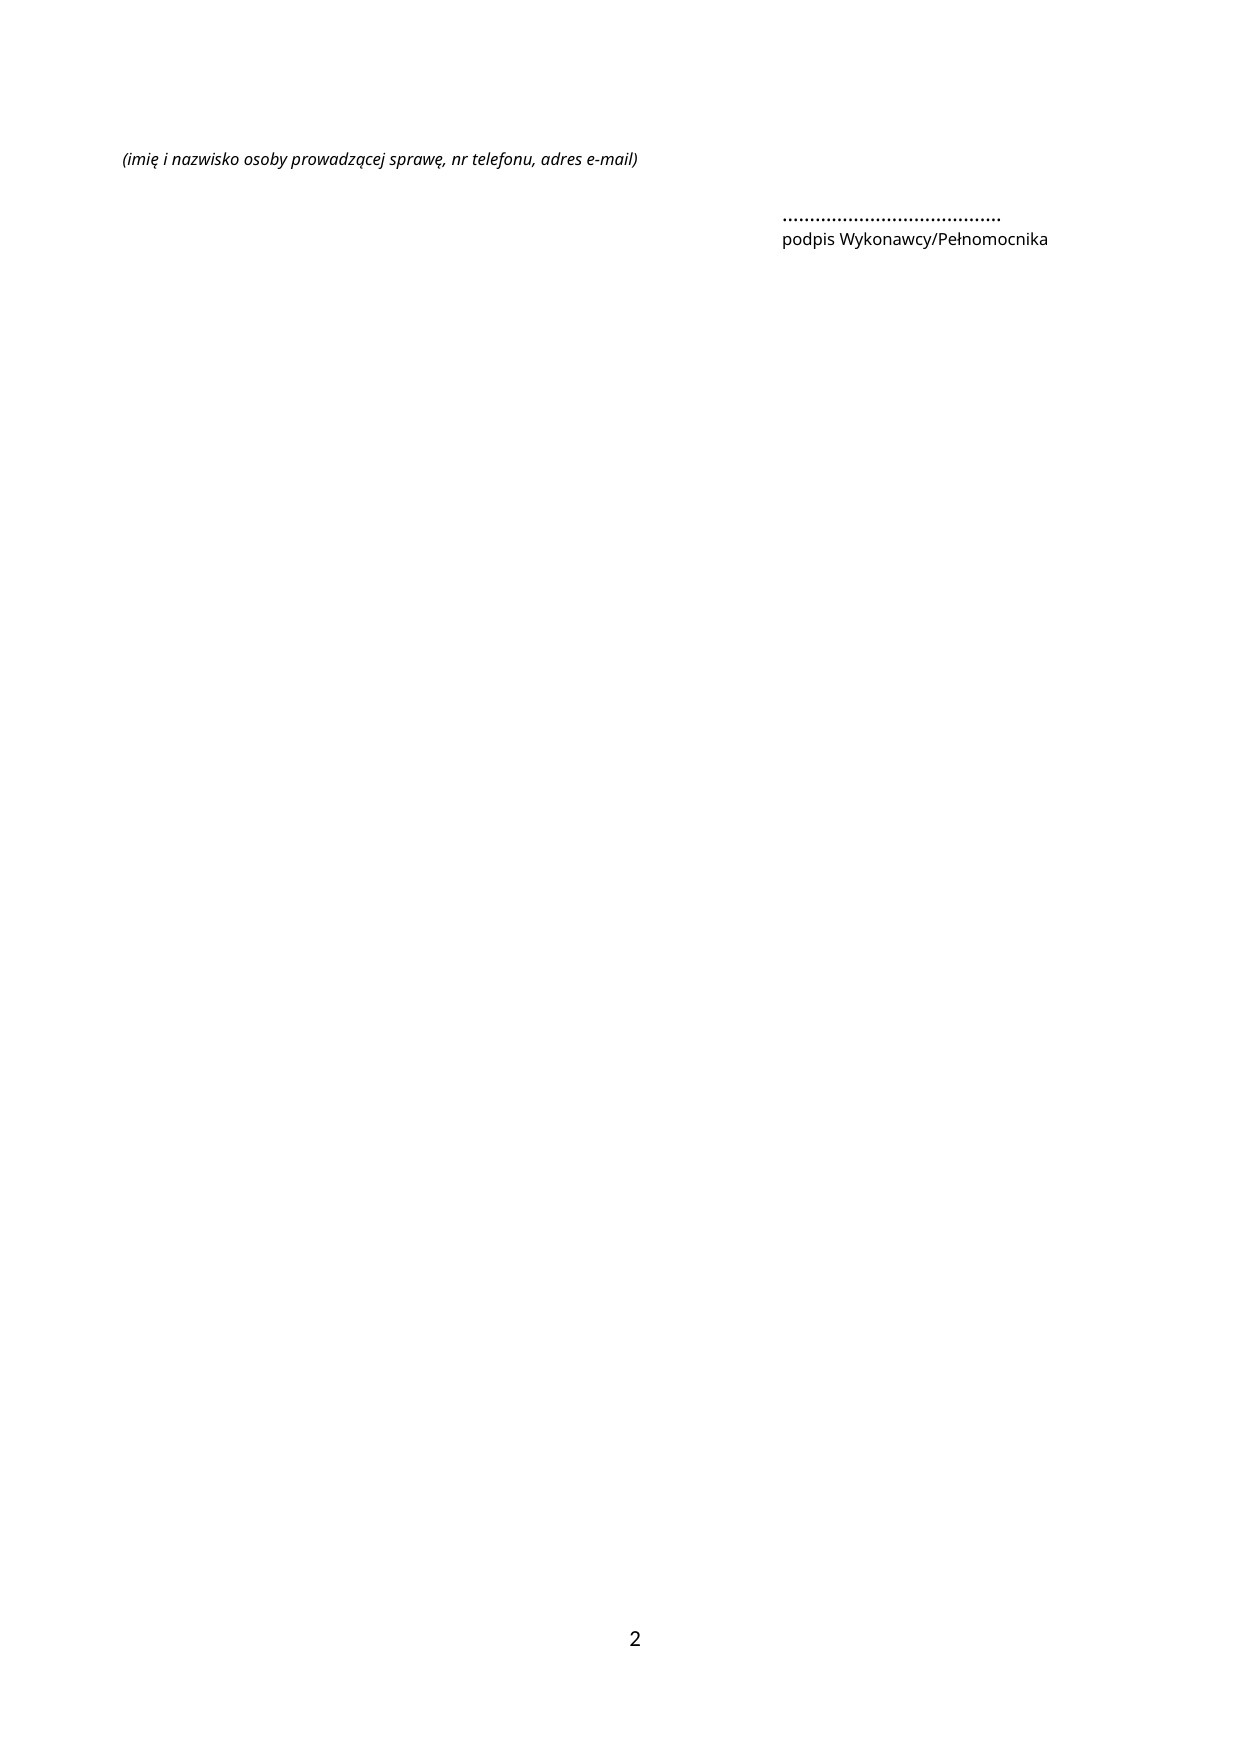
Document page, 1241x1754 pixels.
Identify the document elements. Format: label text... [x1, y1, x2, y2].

text …………………………………. [708, 199, 1152, 227]
text podpis Wykonawcy/Pełnomocnika [708, 227, 1152, 250]
text (imię i nazwisko osoby prowadzącej sprawę, nr telefonu, adres e-mail) [118, 148, 1152, 170]
